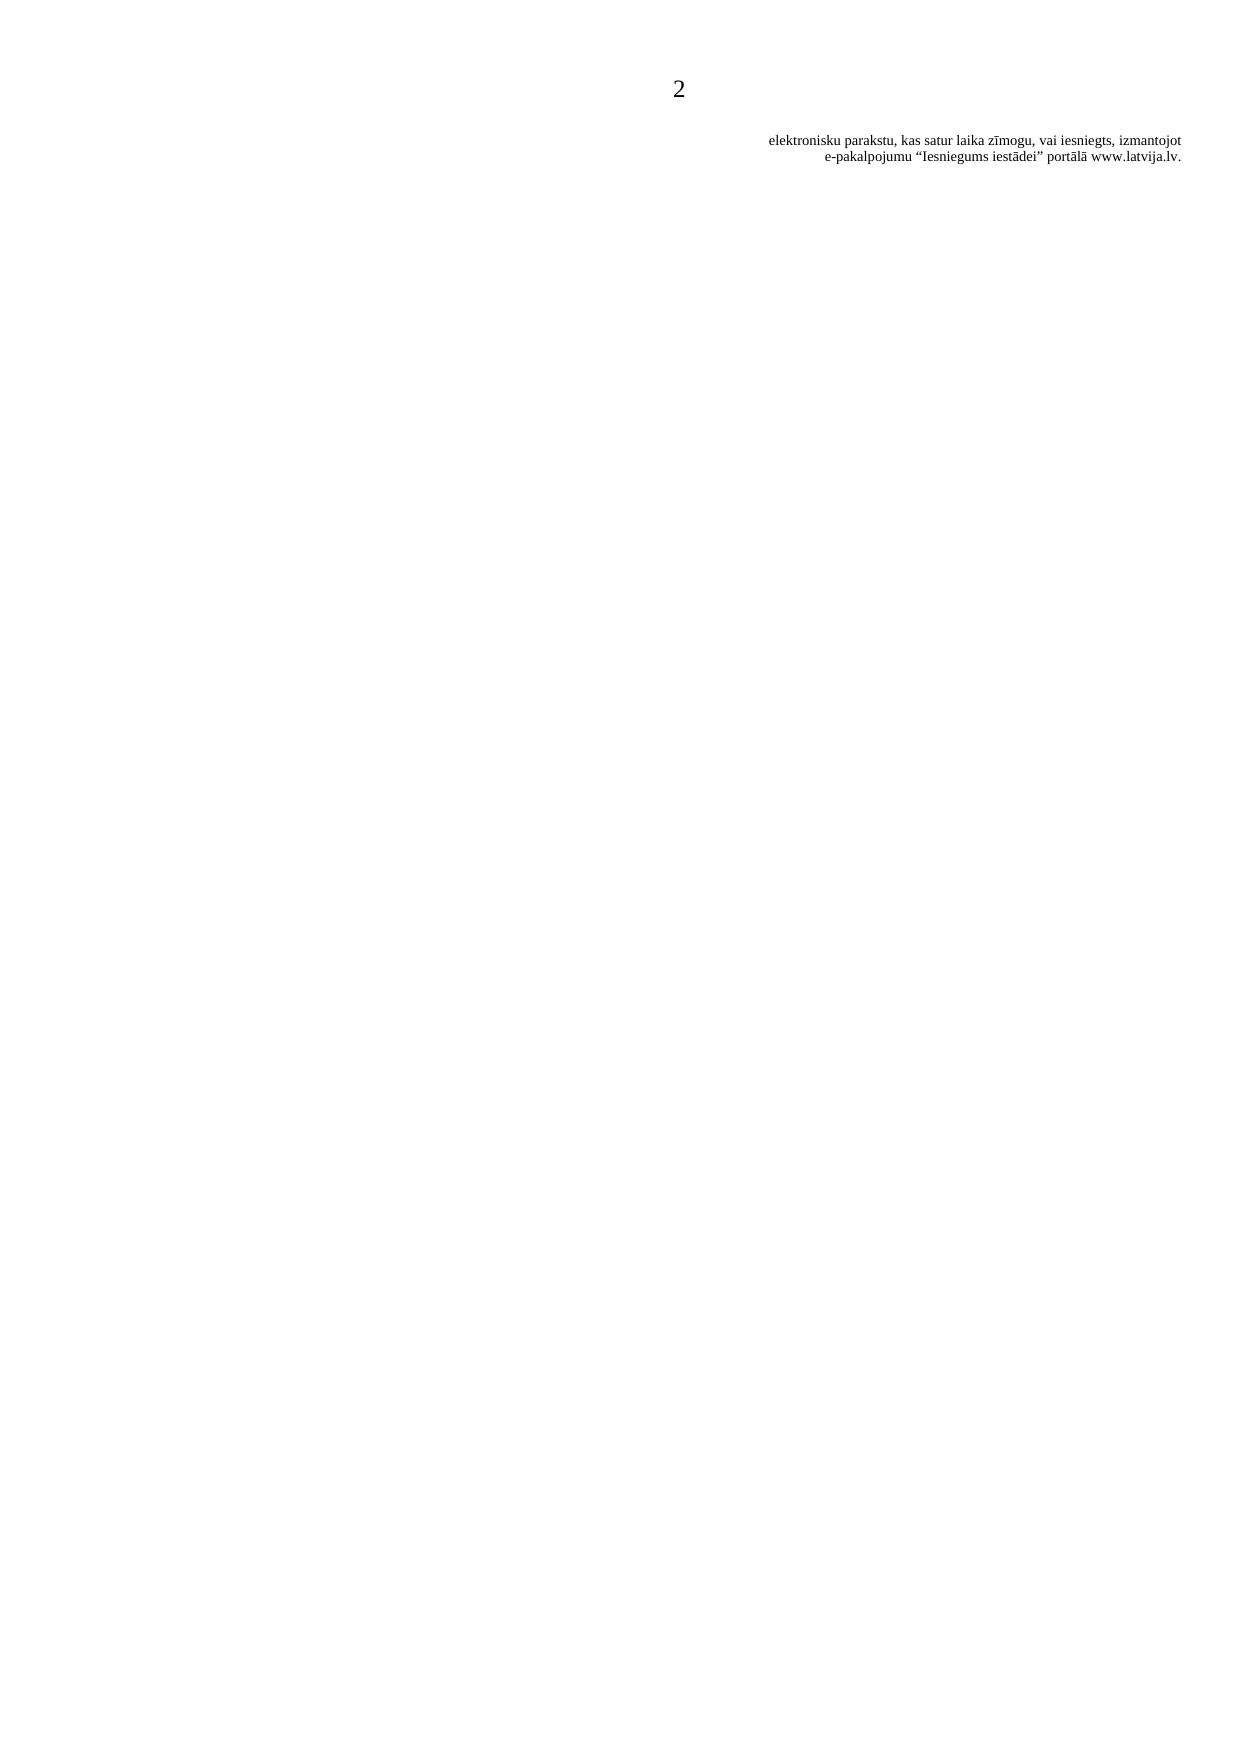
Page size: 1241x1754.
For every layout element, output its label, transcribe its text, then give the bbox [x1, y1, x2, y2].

text e-pakalpojumu “Iesniegums iestādei” portālā www.latvija.lv. [177, 148, 1181, 165]
text elektronisku parakstu, kas satur laika zīmogu, vai iesniegts, izmantojot [177, 131, 1181, 148]
